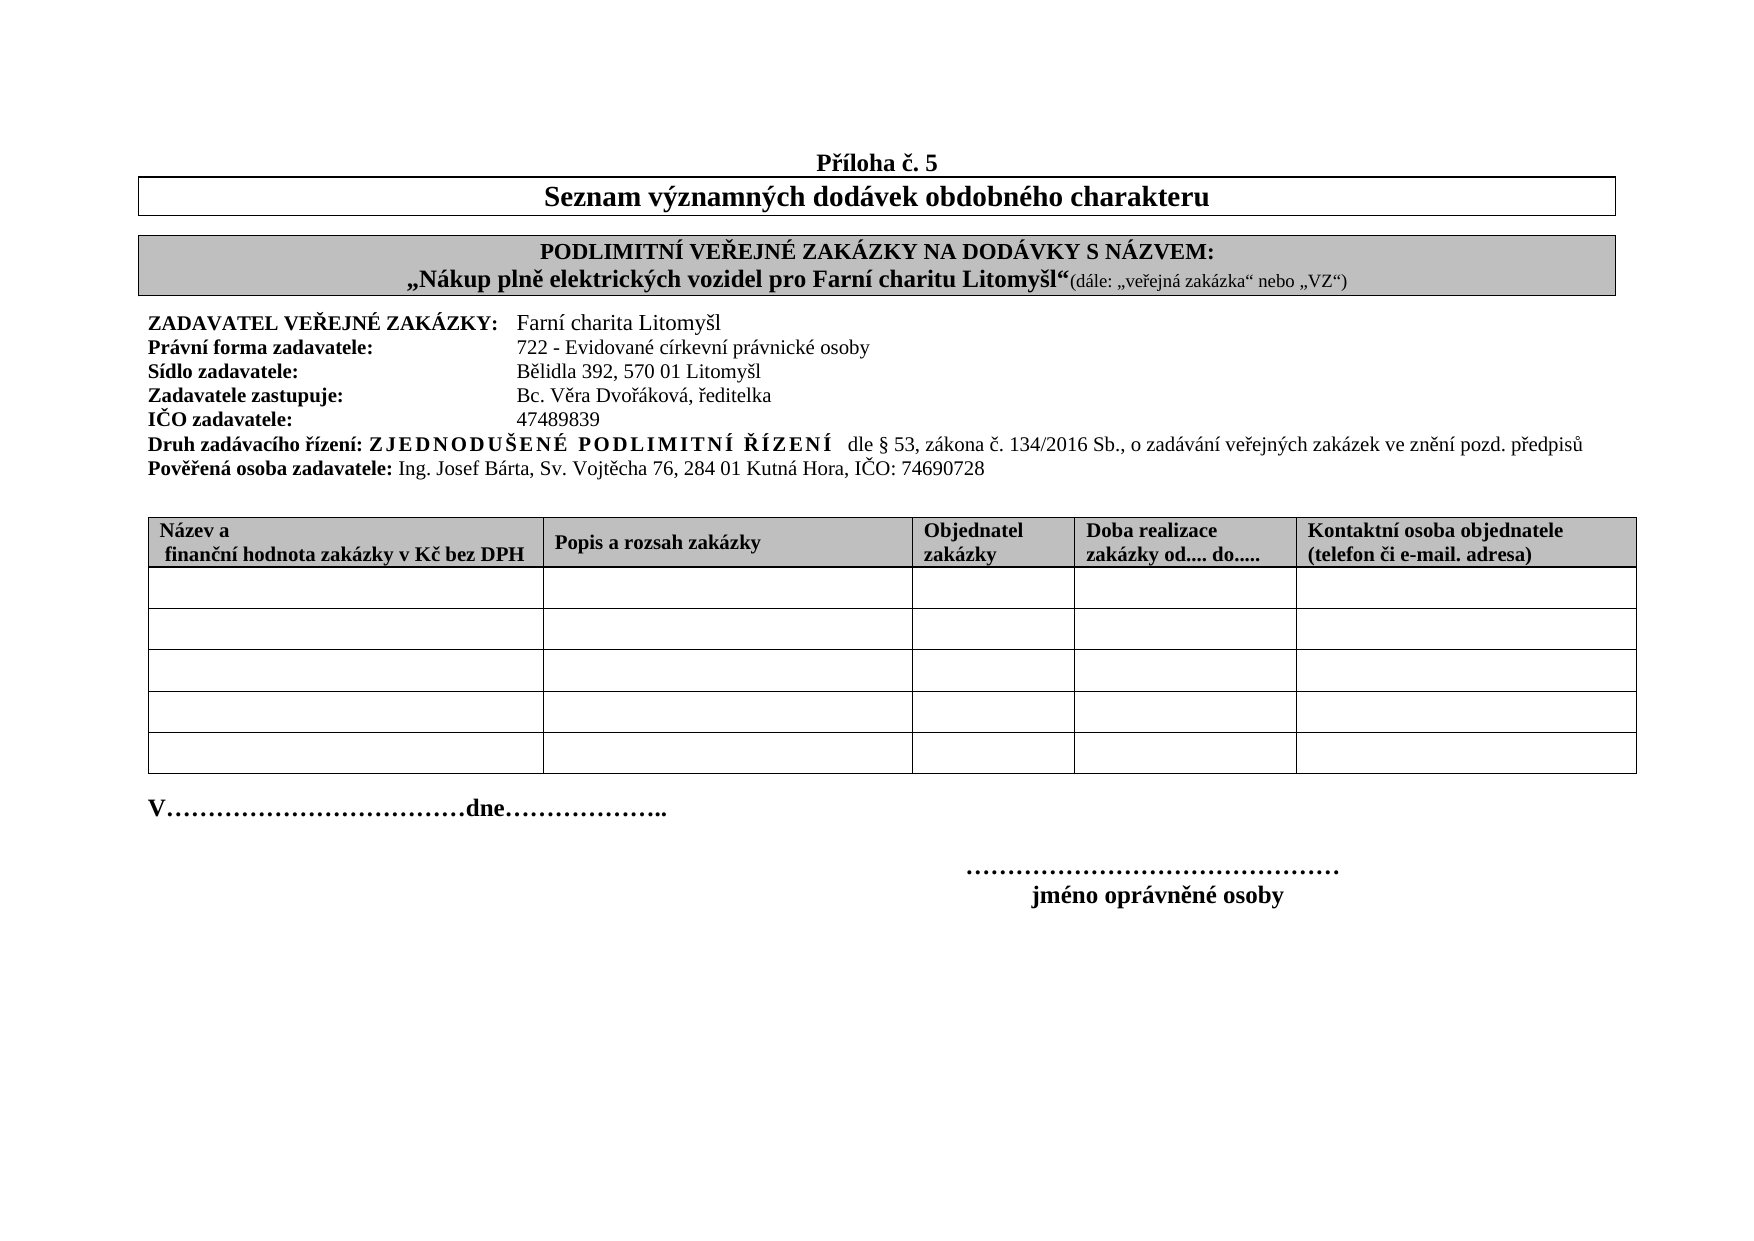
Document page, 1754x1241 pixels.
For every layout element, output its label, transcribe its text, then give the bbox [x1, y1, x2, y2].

table_cell [1297, 692, 1636, 732]
table_cell [544, 733, 912, 773]
text „Nákup plně elektrických vozidel pro Farní charitu Litomyšl“(dále: „veřejná zakázka“ nebo „VZ“) [139, 261, 1615, 295]
table_cell [913, 568, 1074, 608]
table_header Doba realizace zakázky od.... do..... [1075, 518, 1296, 566]
table_header Kontaktní osoba objednatele (telefon či e-mail. adresa) [1297, 518, 1636, 566]
table_cell [1297, 609, 1636, 649]
table_cell [913, 692, 1074, 732]
text V………………………………dne……………….. [148, 793, 1606, 822]
table_cell [1075, 650, 1296, 691]
table_cell [544, 609, 912, 649]
table_cell [149, 733, 543, 773]
table_header Popis a rozsah zakázky [544, 518, 912, 566]
table_cell [544, 650, 912, 691]
table_header Objednatel zakázky [913, 518, 1074, 566]
table_cell [149, 568, 543, 608]
text IČO zadavatele: 47489839 [148, 407, 1606, 431]
text Seznam významných dodávek obdobného charakteru [139, 178, 1615, 215]
table_cell [1297, 733, 1636, 773]
table_cell [1075, 733, 1296, 773]
table_cell [1075, 609, 1296, 649]
table_cell [1297, 568, 1636, 608]
text Příloha č. 5 [148, 148, 1606, 176]
table_cell [913, 733, 1074, 773]
text PODLIMITNÍ VEŘEJNÉ ZAKÁZKY NA DODÁVKY S NÁZVEM: [139, 236, 1615, 261]
text Pověřená osoba zadavatele: Ing. Josef Bárta, Sv. Vojtěcha 76, 284 01 Kutná Hora, IČO: 74690728 [148, 456, 1606, 479]
table_cell [149, 650, 543, 691]
table_cell [913, 650, 1074, 691]
table_cell [1075, 568, 1296, 608]
table_cell [1075, 692, 1296, 732]
text ZADAVATEL VEŘEJNÉ ZAKÁZKY: Farní charita Litomyšl [148, 309, 1606, 335]
table_cell [544, 568, 912, 608]
table_cell [149, 609, 543, 649]
table_cell [1297, 650, 1636, 691]
text ……………………………………… [148, 851, 1606, 880]
table_cell [149, 692, 543, 732]
text Právní forma zadavatele: 722 - Evidované církevní právnické osoby [148, 335, 1606, 359]
table_cell [544, 692, 912, 732]
text Druh zadávacího řízení: ZJEDNODUŠENÉ PODLIMITNÍ ŘÍZENÍ dle § 53, zákona č. 134/2016 Sb., o zadávání veřejných zakázek ve znění pozd. předpisů [148, 431, 1606, 456]
table_cell [913, 609, 1074, 649]
text Zadavatele zastupuje: Bc. Věra Dvořáková, ředitelka [148, 383, 1606, 407]
table_header Název a finanční hodnota zakázky v Kč bez DPH [149, 518, 543, 566]
text Sídlo zadavatele: Bělidla 392, 570 01 Litomyšl [148, 359, 1606, 383]
text jméno oprávněné osoby [295, 880, 1606, 908]
